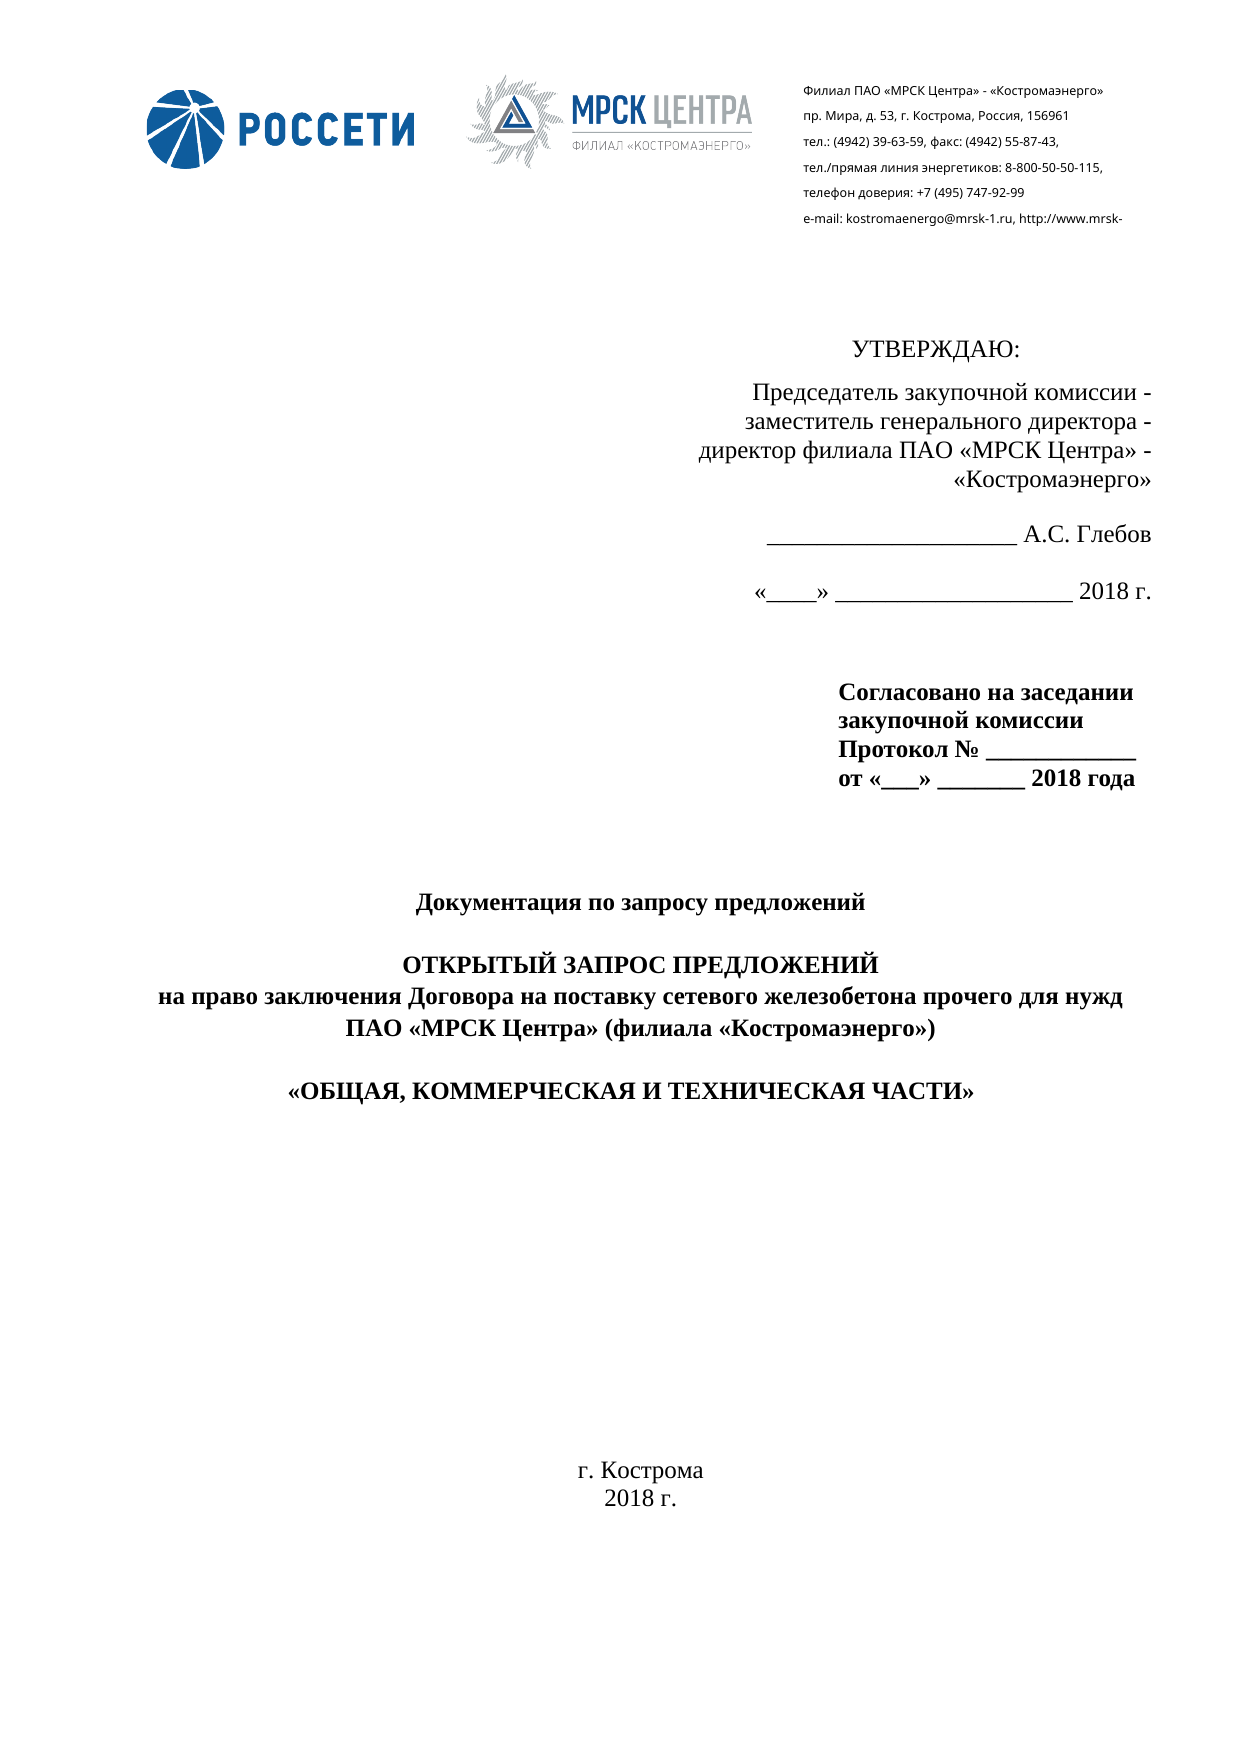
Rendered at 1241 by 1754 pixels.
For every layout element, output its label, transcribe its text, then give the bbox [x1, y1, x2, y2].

text Согласовано на заседании [838, 677, 1152, 706]
picture [466, 74, 752, 169]
text УТВЕРЖДАЮ: [720, 334, 1152, 363]
text «Костромаэнерго» [129, 464, 1152, 492]
text ____________________ А.С. Глебов [129, 519, 1152, 547]
text Документация по запросу предложений [129, 887, 1152, 915]
text «____» ___________________ 2018 г. [129, 576, 1152, 605]
text Протокол № ____________ [838, 734, 1152, 763]
text закупочной комиссии [838, 706, 1152, 734]
text Председатель закупочной комиссии - [129, 377, 1152, 406]
text заместитель генерального директора - [129, 406, 1152, 435]
text от «___» _______ 2018 года [838, 763, 1152, 792]
text «ОБЩАЯ, КОММЕРЧЕСКАЯ и техническая ЧАСТИ» [73, 1076, 1183, 1105]
text ОТКРЫТЫЙ ЗАПРОС ПРЕДЛОЖЕНИЙ [129, 950, 1152, 978]
text на право заключения Договора на поставку сетевого железобетона прочего для нужд ПАО «МРСК Центра» (филиала «Костромаэнерго») [129, 981, 1152, 1042]
picture [146, 90, 414, 169]
text директор филиала ПАО «МРСК Центра» - [129, 435, 1152, 464]
text г. Кострома 2018 г. [129, 1455, 1152, 1512]
